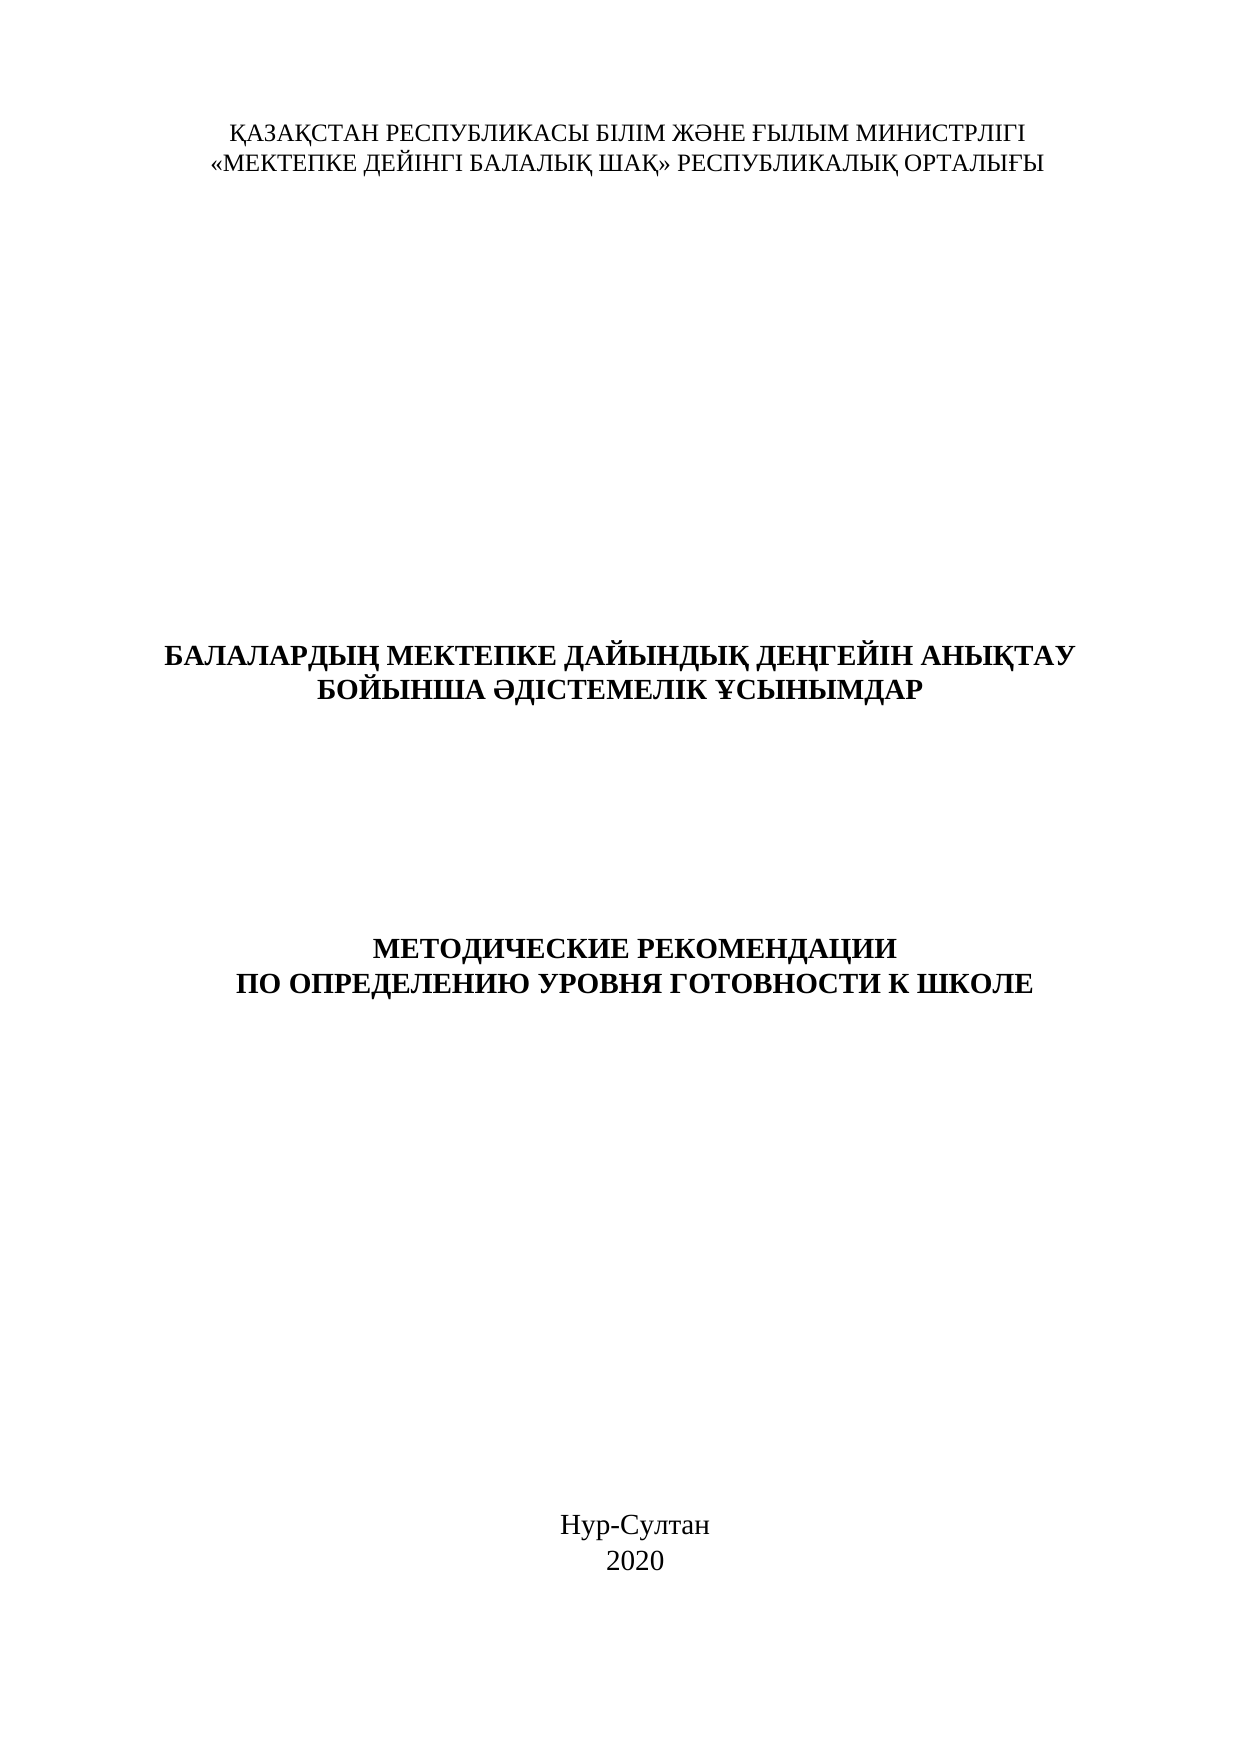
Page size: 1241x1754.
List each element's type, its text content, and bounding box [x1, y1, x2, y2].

text Нур-Султан [118, 1507, 1093, 1541]
text БАЛАЛАРДЫҢ МЕКТЕПКЕ ДАЙЫНДЫҚ ДЕҢГЕЙІН АНЫҚТАУ БОЙЫНША ӘДІСТЕМЕЛІК ҰСЫНЫМДАР [118, 638, 1122, 706]
text 2020 [118, 1543, 1093, 1576]
text ҚАЗАҚСТАН РЕСПУБЛИКАСЫ БІЛІМ ЖӘНЕ ҒЫЛЫМ МИНИСТРЛІГІ [88, 118, 1093, 147]
text МЕТОДИЧЕСКИЕ РЕКОМЕНДАЦИИ [118, 931, 1093, 964]
text «МЕКТЕПКЕ ДЕЙІНГІ БАЛАЛЫҚ ШАҚ» РЕСПУБЛИКАЛЫҚ ОРТАЛЫҒЫ [88, 148, 1093, 177]
text ПО ОПРЕДЕЛЕНИЮ УРОВНЯ ГОТОВНОСТИ К ШКОЛЕ [118, 966, 1093, 1000]
